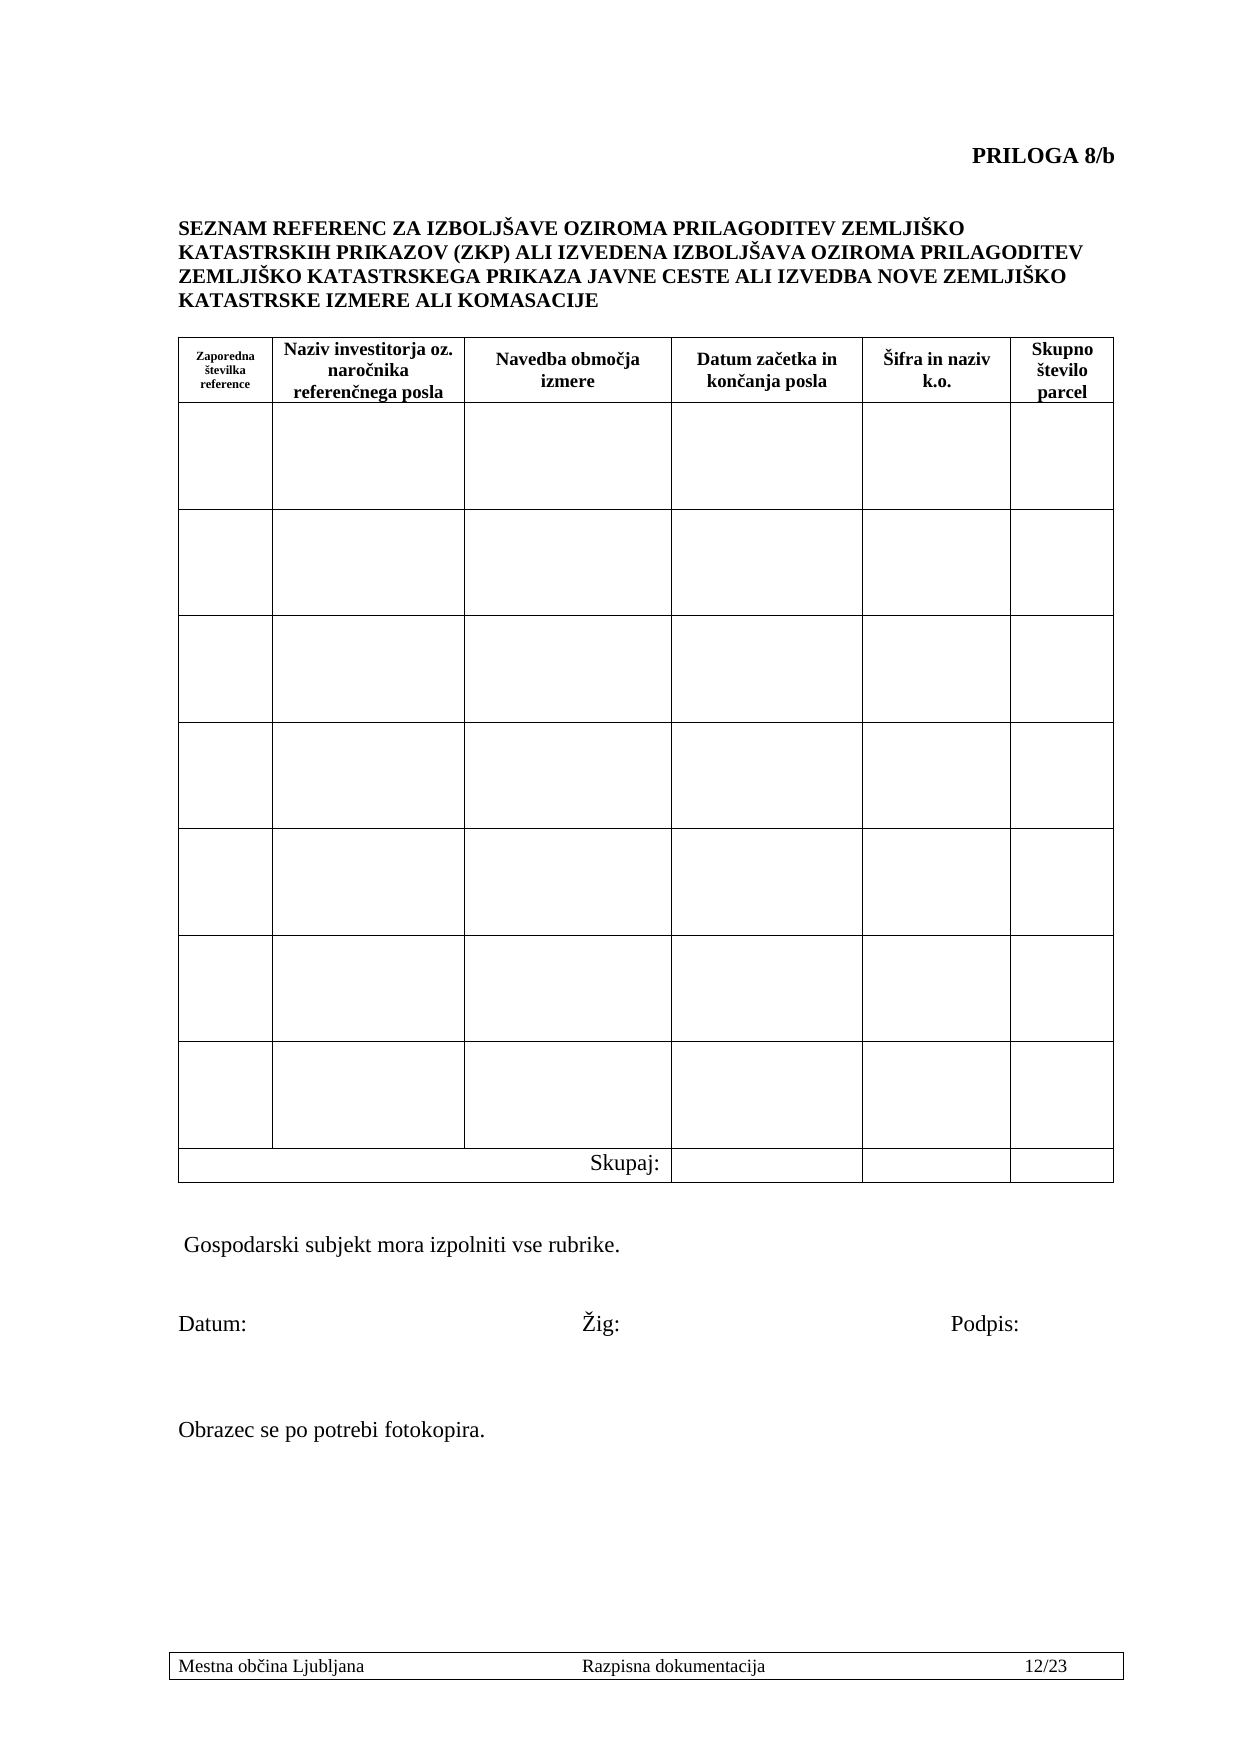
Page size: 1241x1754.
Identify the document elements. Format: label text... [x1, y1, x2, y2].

table_cell [465, 936, 671, 1041]
table_cell [465, 829, 671, 934]
text PRILOGA 8/b [178, 142, 1115, 168]
table_cell [273, 510, 464, 615]
table_cell [1011, 829, 1113, 934]
table_cell [863, 616, 1010, 722]
table_cell [1011, 616, 1113, 722]
table_cell [863, 723, 1010, 828]
table_cell [672, 1149, 862, 1182]
table_cell [1011, 936, 1113, 1041]
table_cell [1011, 1149, 1113, 1182]
table_cell [179, 723, 272, 828]
table_cell [465, 403, 671, 509]
table_cell [863, 829, 1010, 934]
table_cell [672, 616, 862, 722]
table_cell [179, 510, 272, 615]
table_cell [273, 403, 464, 509]
text Obrazec se po potrebi fotokopira. [178, 1416, 1115, 1442]
table_cell [273, 616, 464, 722]
table_cell [863, 403, 1010, 509]
table_header Šifra in naziv k.o. [863, 338, 1010, 402]
table_cell [273, 1042, 464, 1147]
table_cell [273, 723, 464, 828]
table_cell [465, 723, 671, 828]
table_cell [672, 829, 862, 934]
table_cell [672, 723, 862, 828]
table_cell [273, 936, 464, 1041]
table_cell [672, 403, 862, 509]
text SEZNAM REFERENC ZA IZBOLJŠAVE OZIROMA PRILAGODITEV ZEMLJIŠKO KATASTRSKIH PRIKAZOV (ZKP) ALI IZVEDENA IZBOLJŠAVA OZIROMA PRILAGODITEV ZEMLJIŠKO KATASTRSKEGA PRIKAZA JAVNE CESTE ALI IZVEDBA NOVE ZEMLJIŠKO KATASTRSKE IZMERE ALI KOMASACIJE [178, 216, 1115, 312]
table_cell [179, 616, 272, 722]
table_cell [179, 1042, 272, 1147]
table_header Navedba območja izmere [465, 338, 671, 402]
table_header Zaporedna številka reference [179, 338, 272, 402]
table_cell [465, 510, 671, 615]
table_cell [672, 1042, 862, 1147]
table_header Naziv investitorja oz. naročnika referenčnega posla [273, 338, 464, 402]
table_cell [179, 403, 272, 509]
table_cell [672, 510, 862, 615]
table_header Skupno število parcel [1011, 338, 1113, 402]
table_cell [465, 1042, 671, 1147]
table_cell [672, 936, 862, 1041]
table_cell [863, 936, 1010, 1041]
table_cell [1011, 510, 1113, 615]
table_cell [179, 829, 272, 934]
table_cell [465, 616, 671, 722]
table_cell [273, 829, 464, 934]
text Datum: Žig: Podpis: [178, 1310, 1115, 1337]
table_header Datum začetka in končanja posla [672, 338, 862, 402]
table_cell [863, 1042, 1010, 1147]
table_cell [863, 510, 1010, 615]
text Gospodarski subjekt mora izpolniti vse rubrike. [184, 1231, 1115, 1258]
table_cell [1011, 403, 1113, 509]
table_cell [1011, 723, 1113, 828]
table_cell [1011, 1042, 1113, 1147]
table_cell Skupaj: [179, 1149, 671, 1182]
table_cell [179, 936, 272, 1041]
table_cell [863, 1149, 1010, 1182]
